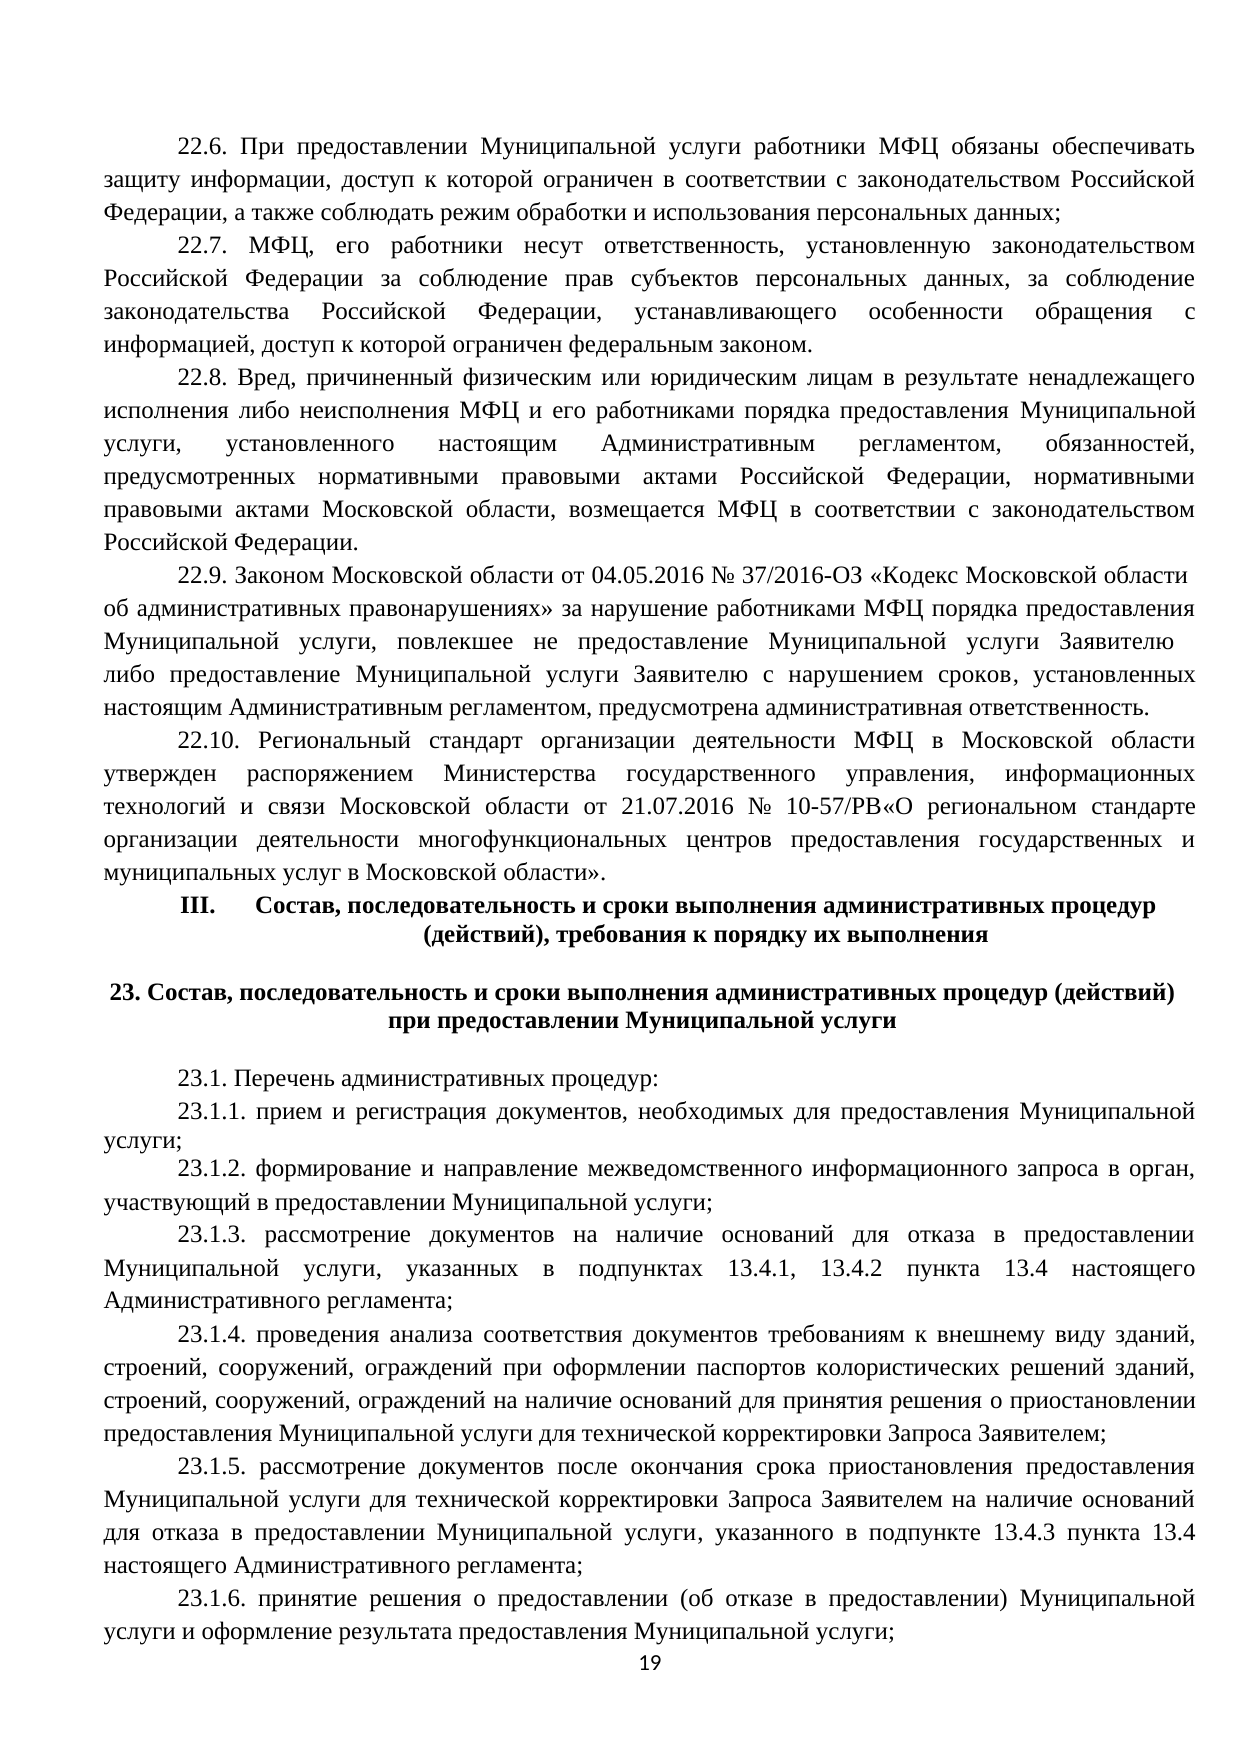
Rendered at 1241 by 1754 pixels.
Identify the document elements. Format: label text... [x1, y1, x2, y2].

text 22.8. Вред, причиненный физическим или юридическим лицам в результате ненадлежащего исполнения либо неисполнения МФЦ и его работниками порядка предоставления Муниципальной услуги, установленного настоящим Административным регламентом, обязанностей, предусмотренных нормативными правовыми актами Российской Федерации, нормативными правовыми актами Московской области, возмещается МФЦ в соответствии с законодательством Российской Федерации. [103, 362, 1196, 556]
text 23.1.1. прием и регистрация документов, необходимых для предоставления Муниципальной услуги; [103, 1096, 1196, 1153]
list 23.1.5. рассмотрение документов после окончания срока приостановления предоставления Муниципальной услуги для технической корректировки Запроса Заявителем на наличие оснований для отказа в предоставлении Муниципальной услуги, указанного в подпункте 13.4.3 пункта 13.4 настоящего Административного регламента; [103, 1451, 1196, 1578]
text 22.7. МФЦ, его работники несут ответственность, установленную законодательством Российской Федерации за соблюдение прав субъектов персональных данных, за соблюдение законодательства Российской Федерации, устанавливающего особенности обращения с информацией, доступ к которой ограничен федеральным законом. [103, 230, 1196, 358]
list 23.1.2. формирование и направление межведомственного информационного запроса в орган, участвующий в предоставлении Муниципальной услуги; [103, 1153, 1196, 1215]
list 23.1.3. рассмотрение документов на наличие оснований для отказа в предоставлении Муниципальной услуги, указанных в подпунктах 13.4.1, 13.4.2 пункта 13.4 настоящего Административного регламента; [103, 1219, 1196, 1314]
list 23.1. Перечень административных процедур: [103, 1063, 1196, 1092]
text 22.10. Региональный стандарт организации деятельности МФЦ в Московской области утвержден распоряжением Министерства государственного управления, информационных технологий и связи Московской области от 21.07.2016 № 10-57/РВ«О региональном стандарте организации деятельности многофункциональных центров предоставления государственных и муниципальных услуг в Московской области». [103, 725, 1196, 886]
text 22.6. При предоставлении Муниципальной услуги работники МФЦ обязаны обеспечивать защиту информации, доступ к которой ограничен в соответствии с законодательством Российской Федерации, а также соблюдать режим обработки и использования персональных данных; [103, 131, 1196, 226]
text 23. Состав, последовательность и сроки выполнения административных процедур (действий) при предоставлении Муниципальной услуги [88, 977, 1196, 1034]
text Состав, последовательность и сроки выполнения административных процедур (действий), требования к порядку их выполнения [141, 891, 1196, 948]
text 22.9. Законом Московской области от 04.05.2016 № 37/2016-ОЗ «Кодекс Московской области об административных правонарушениях» за нарушение работниками МФЦ порядка предоставления Муниципальной услуги, повлекшее не предоставление Муниципальной услуги Заявителю либо предоставление Муниципальной услуги Заявителю с нарушением сроков, установленных настоящим Административным регламентом, предусмотрена административная ответственность. [103, 560, 1196, 721]
list 23.1.6. принятие решения о предоставлении (об отказе в предоставлении) Муниципальной услуги и оформление результата предоставления Муниципальной услуги; [103, 1583, 1196, 1644]
list 23.1.4. проведения анализа соответствия документов требованиям к внешнему виду зданий, строений, сооружений, ограждений при оформлении паспортов колористических решений зданий, строений, сооружений, ограждений на наличие оснований для принятия решения о приостановлении предоставления Муниципальной услуги для технической корректировки Запроса Заявителем; [103, 1319, 1196, 1446]
